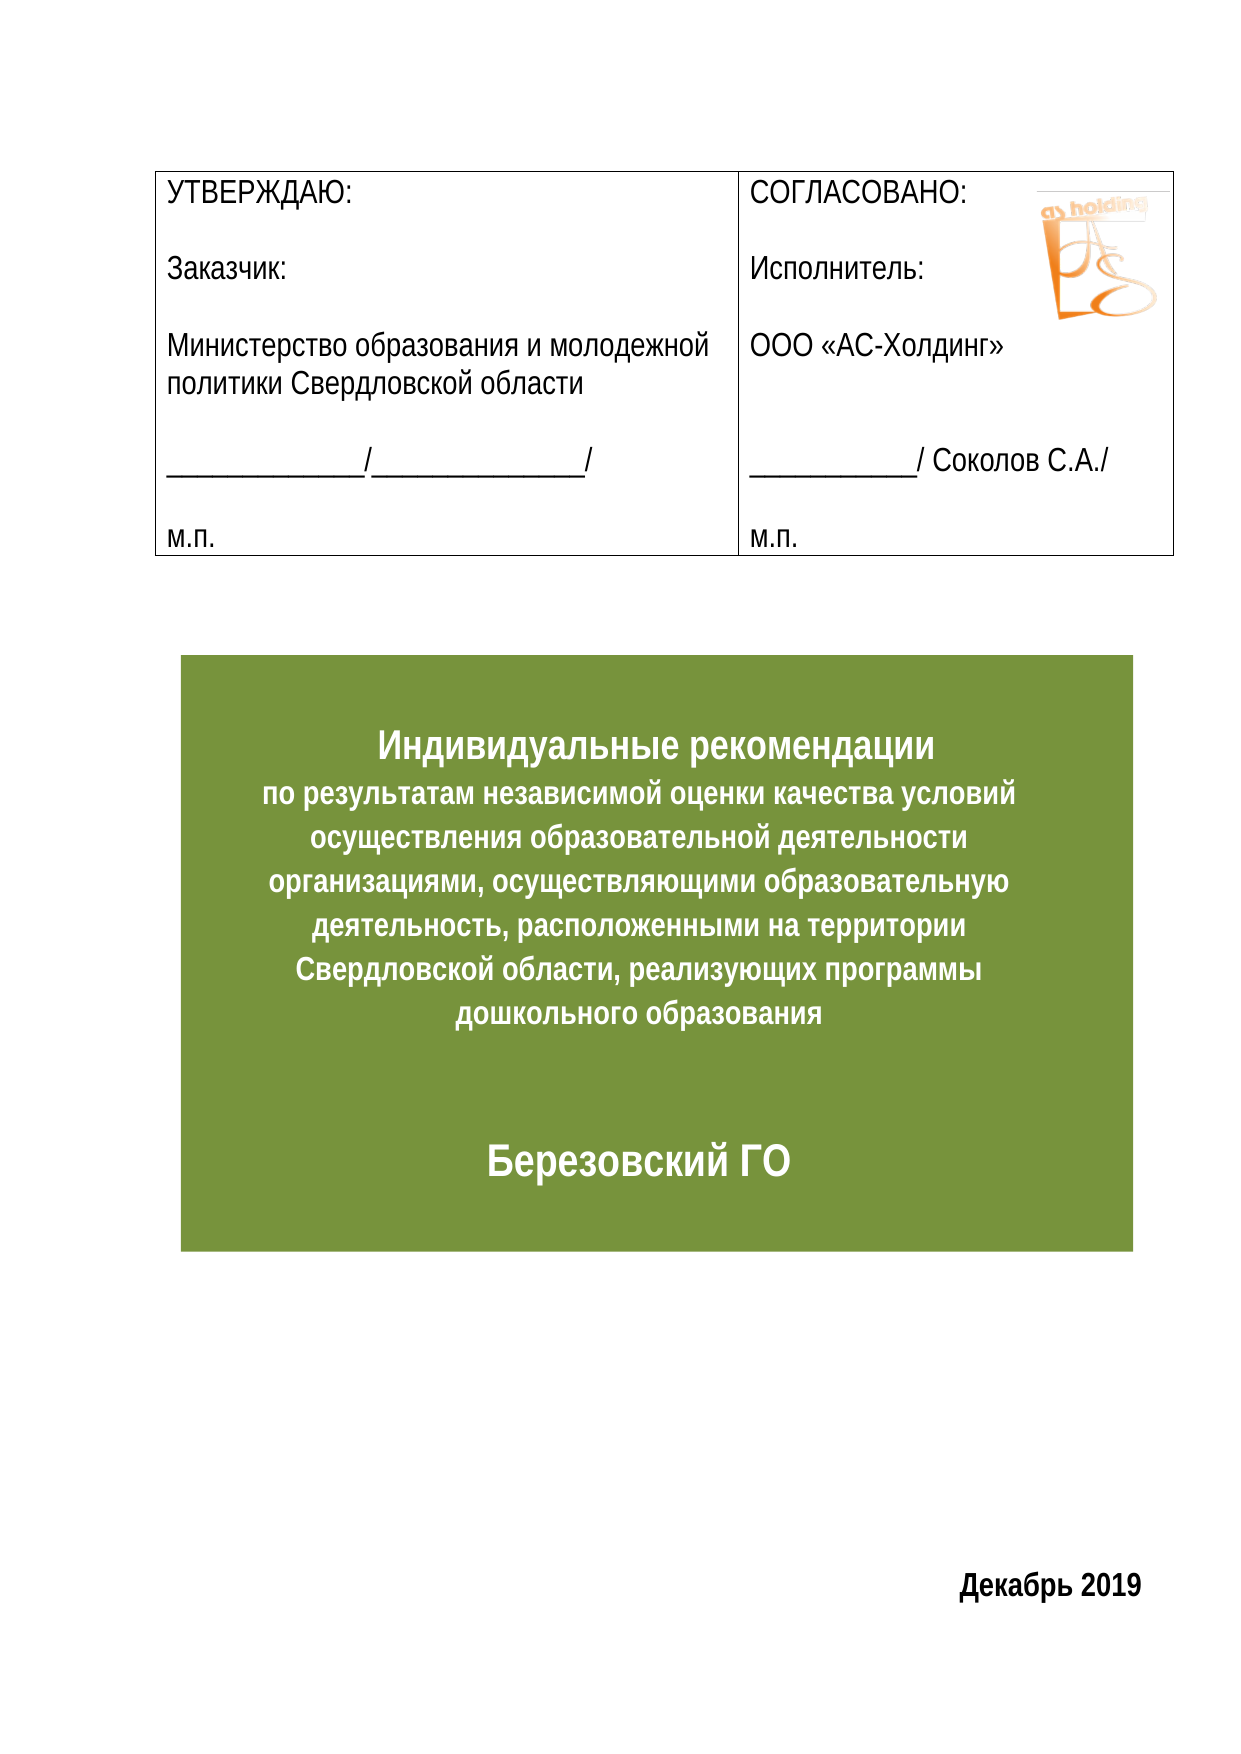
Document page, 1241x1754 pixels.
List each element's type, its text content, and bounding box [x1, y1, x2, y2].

table_header СОГЛАСОВАНО: Исполнитель: ООО «АС-Холдинг» ___________/ Соколов С.А./ м.п. [739, 172, 1173, 554]
picture [1035, 191, 1170, 326]
table_header УТВЕРЖДАЮ: Заказчик: Министерство образования и молодежной политики Свердловской области _____________/______________/ м.п. [156, 172, 738, 554]
